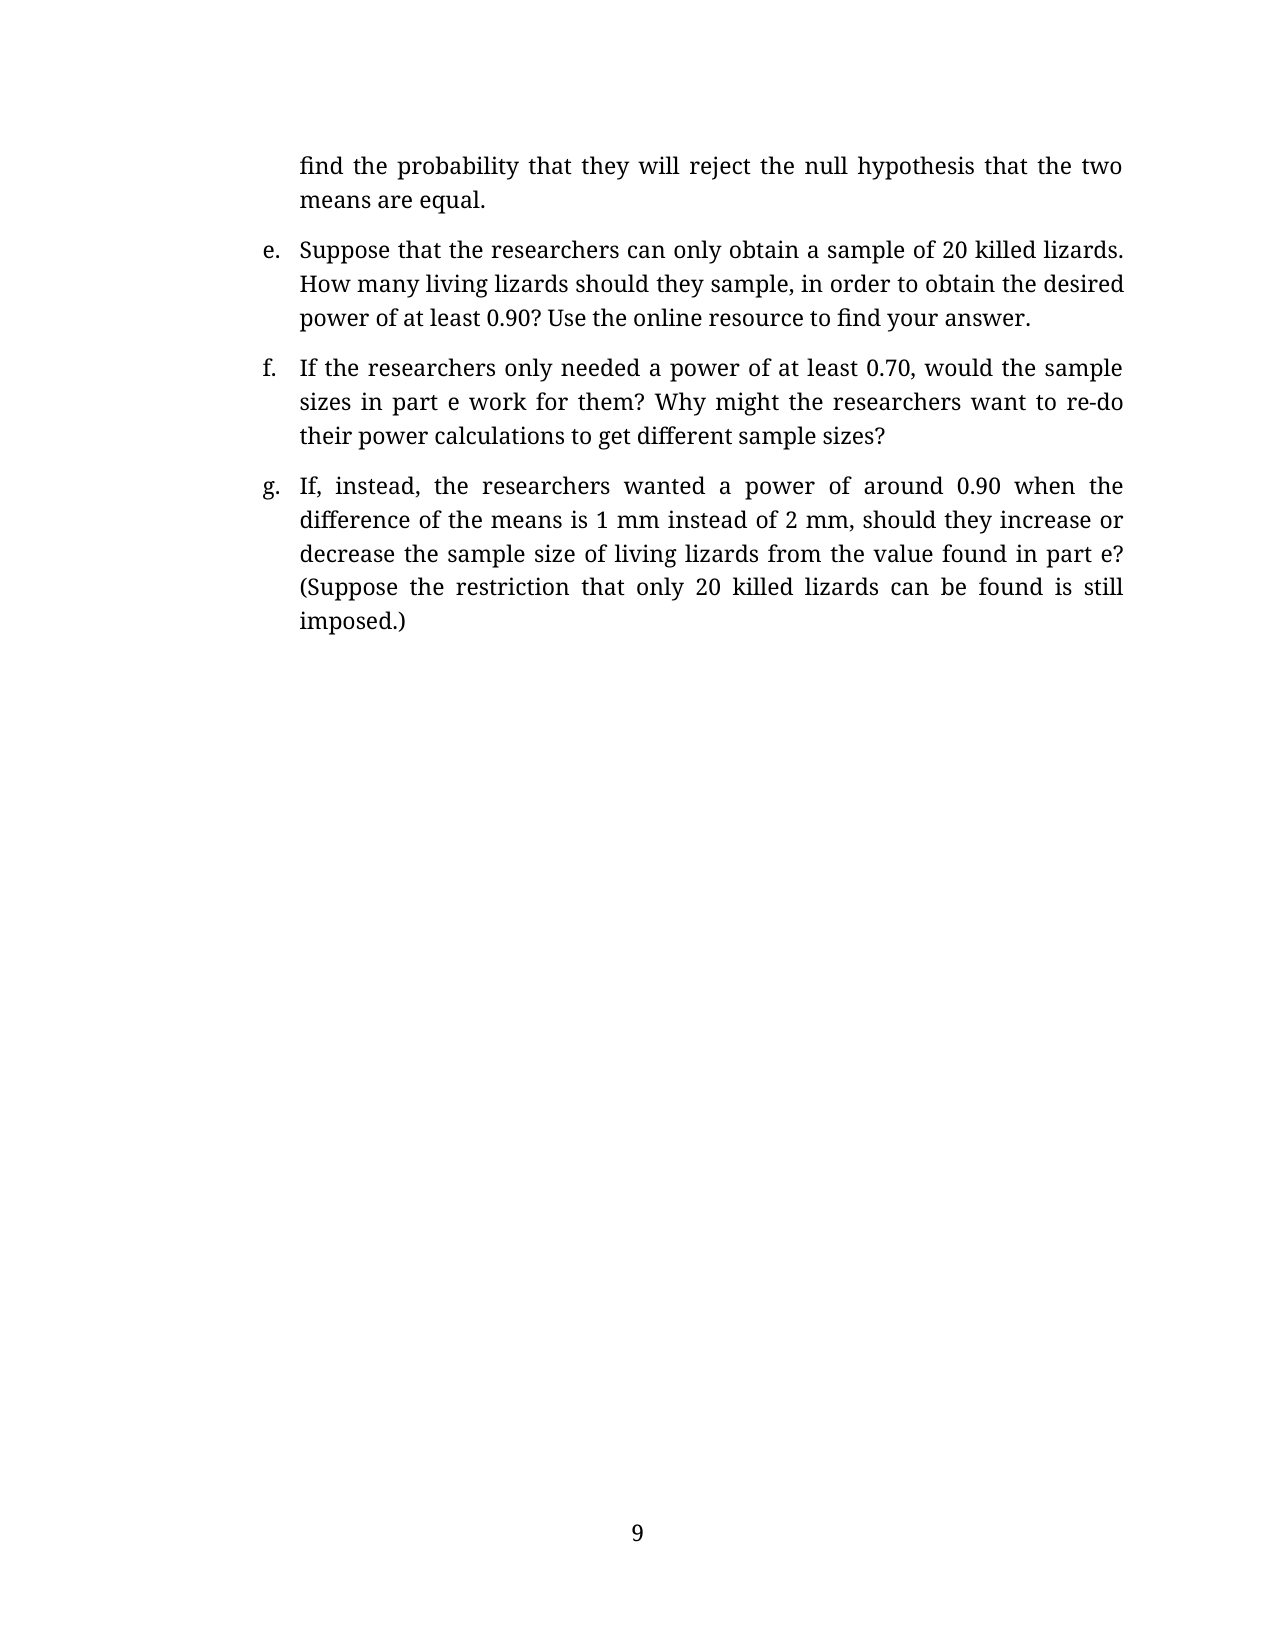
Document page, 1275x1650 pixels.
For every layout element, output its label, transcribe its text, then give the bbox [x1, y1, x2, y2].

list If the researchers only needed a power of at least 0.70, would the sample sizes in part e work for them? Why might the researchers want to re-do their power calculations to get different sample sizes? [262, 352, 1125, 451]
list Suppose that the researchers can only obtain a sample of 20 killed lizards. How many living lizards should they sample, in order to obtain the desired power of at least 0.90? Use the online resource to find your answer. [262, 234, 1125, 333]
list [262, 150, 1125, 215]
list If, instead, the researchers wanted a power of around 0.90 when the difference of the means is 1 mm instead of 2 mm, should they increase or decrease the sample size of living lizards from the value found in part e? (Suppose the restriction that only 20 killed lizards can be found is still imposed.) [262, 470, 1125, 636]
